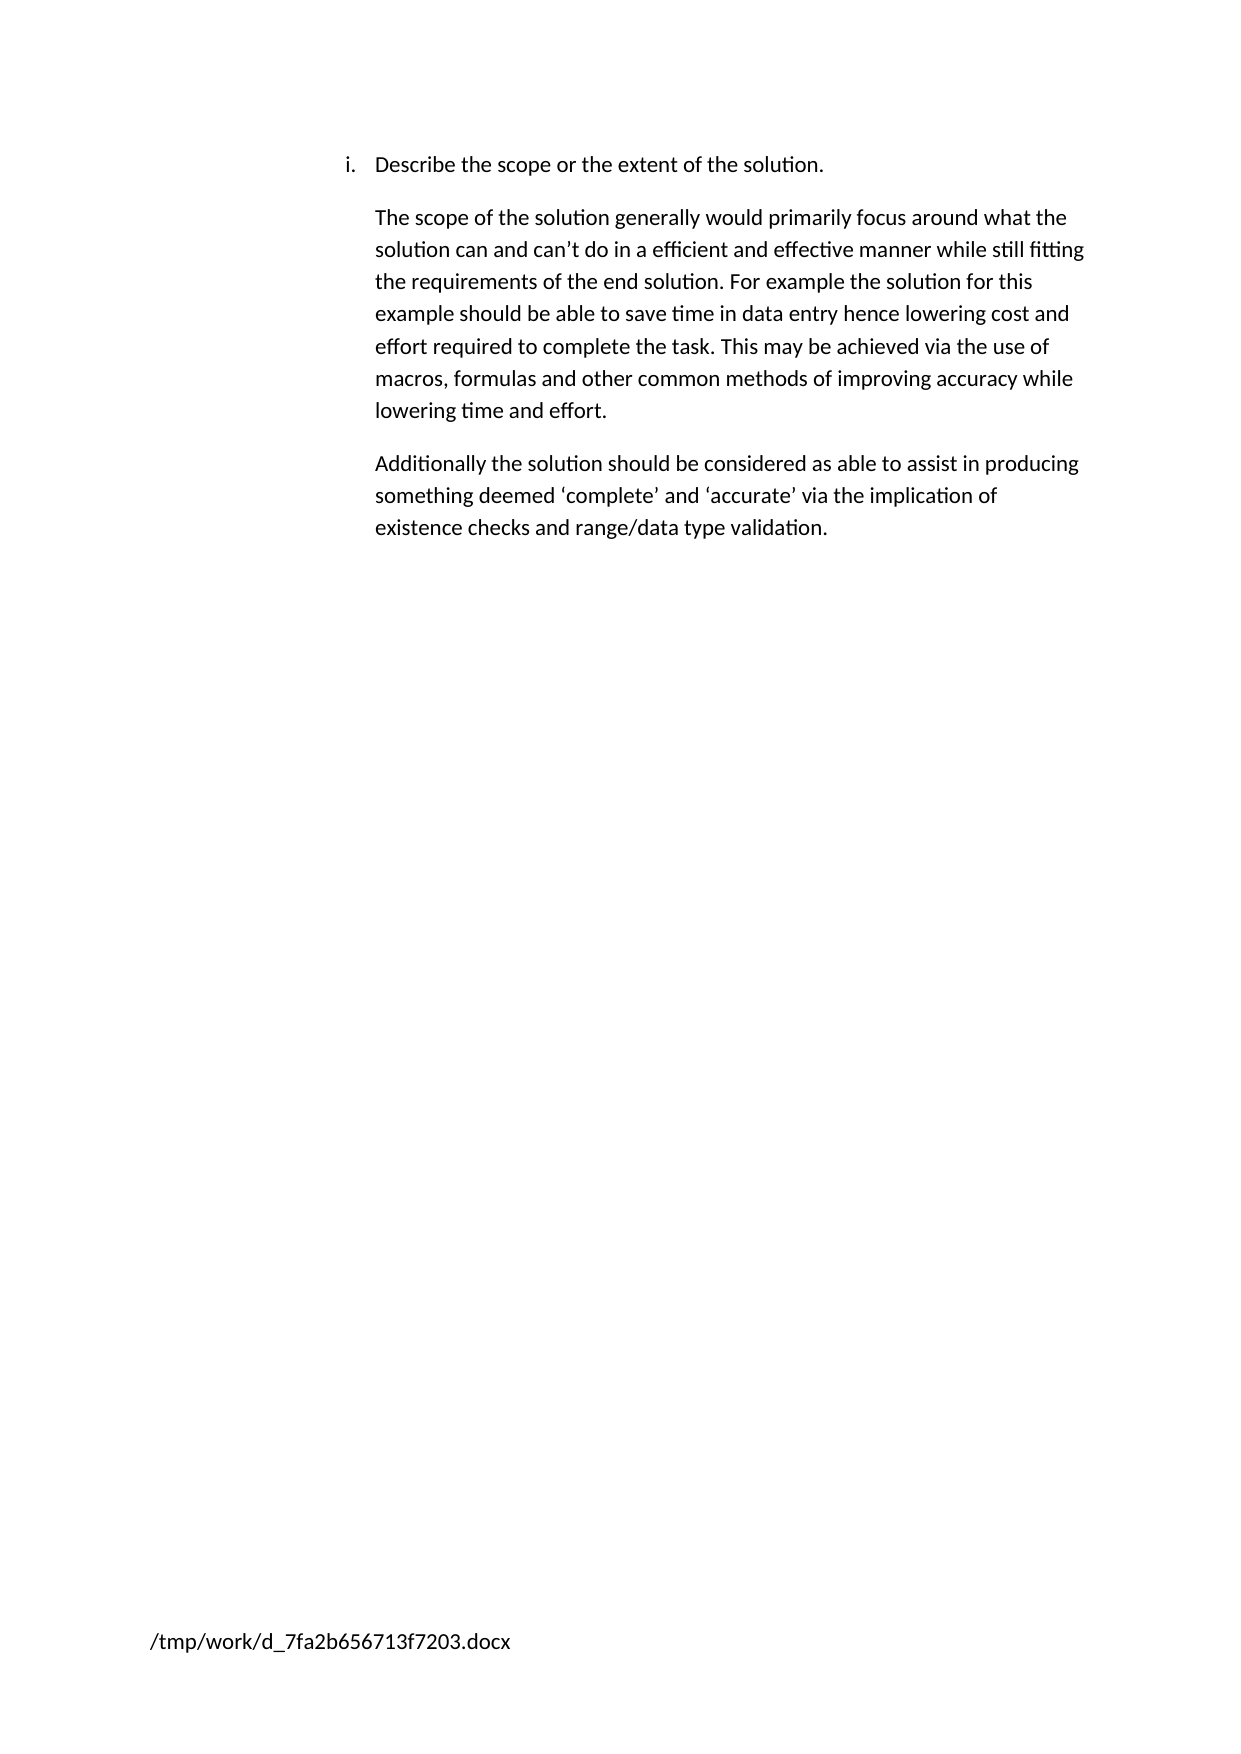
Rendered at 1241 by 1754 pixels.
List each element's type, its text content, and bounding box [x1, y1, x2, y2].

list The scope of the solution generally would primarily focus around what the solution can and can’t do in a efficient and effective manner while still fitting the requirements of the end solution. For example the solution for this example should be able to save time in data entry hence lowering cost and effort required to complete the task. This may be achieved via the use of macros, formulas and other common methods of improving accuracy while lowering time and effort. [375, 203, 1090, 424]
list Describe the scope or the extent of the solution. [356, 150, 1090, 178]
list Additionally the solution should be considered as able to assist in producing something deemed ‘complete’ and ‘accurate’ via the implication of existence checks and range/data type validation. [375, 449, 1090, 542]
